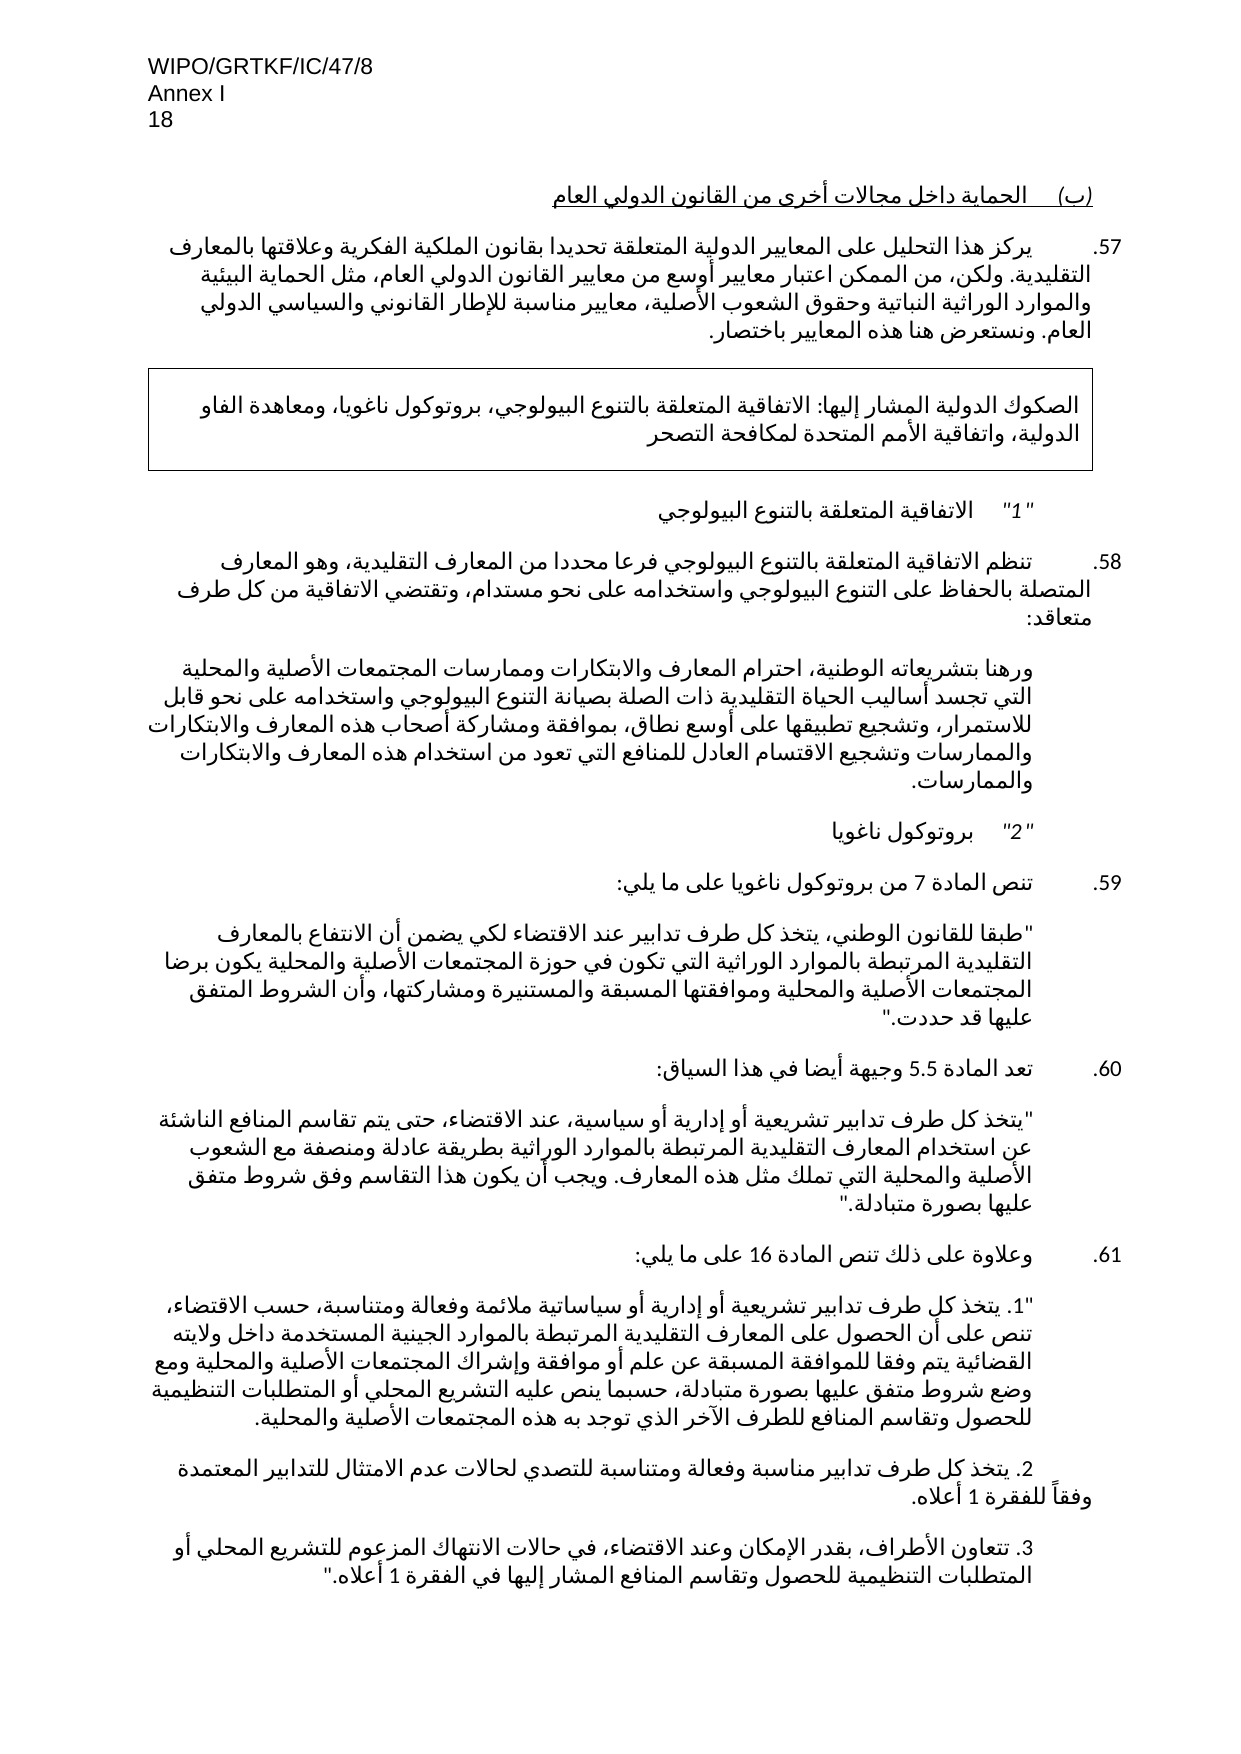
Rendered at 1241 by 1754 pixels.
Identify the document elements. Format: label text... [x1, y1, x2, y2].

text "1. يتخذ كل طرف تدابير تشريعية أو إدارية أو سياساتية ملائمة وفعالة ومتناسبة، حسب الاقتضاء، تنص على أن الحصول على المعارف التقليدية المرتبطة بالموارد الجينية المستخدمة داخل ولايته القضائية يتم وفقا للموافقة المسبقة عن علم أو موافقة وإشراك المجتمعات الأصلية والمحلية ومع وضع شروط متفق عليها بصورة متبادلة، حسبما ينص عليه التشريع المحلي أو المتطلبات التنظيمية للحصول وتقاسم المنافع للطرف الآخر الذي توجد به هذه المجتمعات الأصلية والمحلية. [148, 1291, 1033, 1431]
list تنص المادة 7 من بروتوكول ناغويا على ما يلي: [148, 868, 1092, 896]
text "يتخذ كل طرف تدابير تشريعية أو إدارية أو سياسية، عند الاقتضاء، حتى يتم تقاسم المنافع الناشئة عن استخدام المعارف التقليدية المرتبطة بالموارد الوراثية بطريقة عادلة ومنصفة مع الشعوب الأصلية والمحلية التي تملك مثل هذه المعارف. ويجب أن يكون هذا التقاسم وفق شروط متفق عليها بصورة متبادلة." [148, 1105, 1033, 1217]
subtitle (ب) الحماية داخل مجالات أخرى من القانون الدولي العام [148, 181, 1092, 209]
list تنظم الاتفاقية المتعلقة بالتنوع البيولوجي فرعا محددا من المعارف التقليدية، وهو المعارف المتصلة بالحفاظ على التنوع البيولوجي واستخدامه على نحو مستدام، وتقتضي الاتفاقية من كل طرف متعاقد: [148, 547, 1092, 631]
subtitle "1" الاتفاقية المتعلقة بالتنوع البيولوجي [148, 496, 1092, 524]
text "طبقا للقانون الوطني، يتخذ كل طرف تدابير عند الاقتضاء لكي يضمن أن الانتفاع بالمعارف التقليدية المرتبطة بالموارد الوراثية التي تكون في حوزة المجتمعات الأصلية والمحلية يكون برضا المجتمعات الأصلية والمحلية وموافقتها المسبقة والمستنيرة ومشاركتها، وأن الشروط المتفق عليها قد حددت." [148, 919, 1033, 1031]
list يركز هذا التحليل على المعايير الدولية المتعلقة تحديدا بقانون الملكية الفكرية وعلاقتها بالمعارف التقليدية. ولكن، من الممكن اعتبار معايير أوسع من معايير القانون الدولي العام، مثل الحماية البيئية والموارد الوراثية النباتية وحقوق الشعوب الأصلية، معايير مناسبة للإطار القانوني والسياسي الدولي العام. ونستعرض هنا هذه المعايير باختصار. [148, 232, 1092, 344]
text 3. تتعاون الأطراف، بقدر الإمكان وعند الاقتضاء، في حالات الانتهاك المزعوم للتشريع المحلي أو المتطلبات التنظيمية للحصول وتقاسم المنافع المشار إليها في الفقرة 1 أعلاه." [148, 1533, 1033, 1589]
text ورهنا بتشريعاته الوطنية، احترام المعارف والابتكارات وممارسات المجتمعات الأصلية والمحلية التي تجسد أساليب الحياة التقليدية ذات الصلة بصيانة التنوع البيولوجي واستخدامه على نحو قابل للاستمرار، وتشجيع تطبيقها على أوسع نطاق، بموافقة ومشاركة أصحاب هذه المعارف والابتكارات والممارسات وتشجيع الاقتسام العادل للمنافع التي تعود من استخدام هذه المعارف والابتكارات والممارسات. [148, 654, 1033, 794]
subtitle "2" بروتوكول ناغويا [148, 817, 1092, 845]
table_header الصكوك الدولية المشار إليها: الاتفاقية المتعلقة بالتنوع البيولوجي، بروتوكول ناغويا، ومعاهدة الفاو الدولية، واتفاقية الأمم المتحدة لمكافحة التصحر [149, 369, 1092, 470]
list وعلاوة على ذلك تنص المادة 16 على ما يلي: [148, 1240, 1092, 1268]
text 2. يتخذ كل طرف تدابير مناسبة وفعالة ومتناسبة للتصدي لحالات عدم الامتثال للتدابير المعتمدة وفقاً للفقرة 1 أعلاه. [148, 1454, 1092, 1510]
list تعد المادة 5.5 وجيهة أيضا في هذا السياق: [148, 1054, 1092, 1082]
